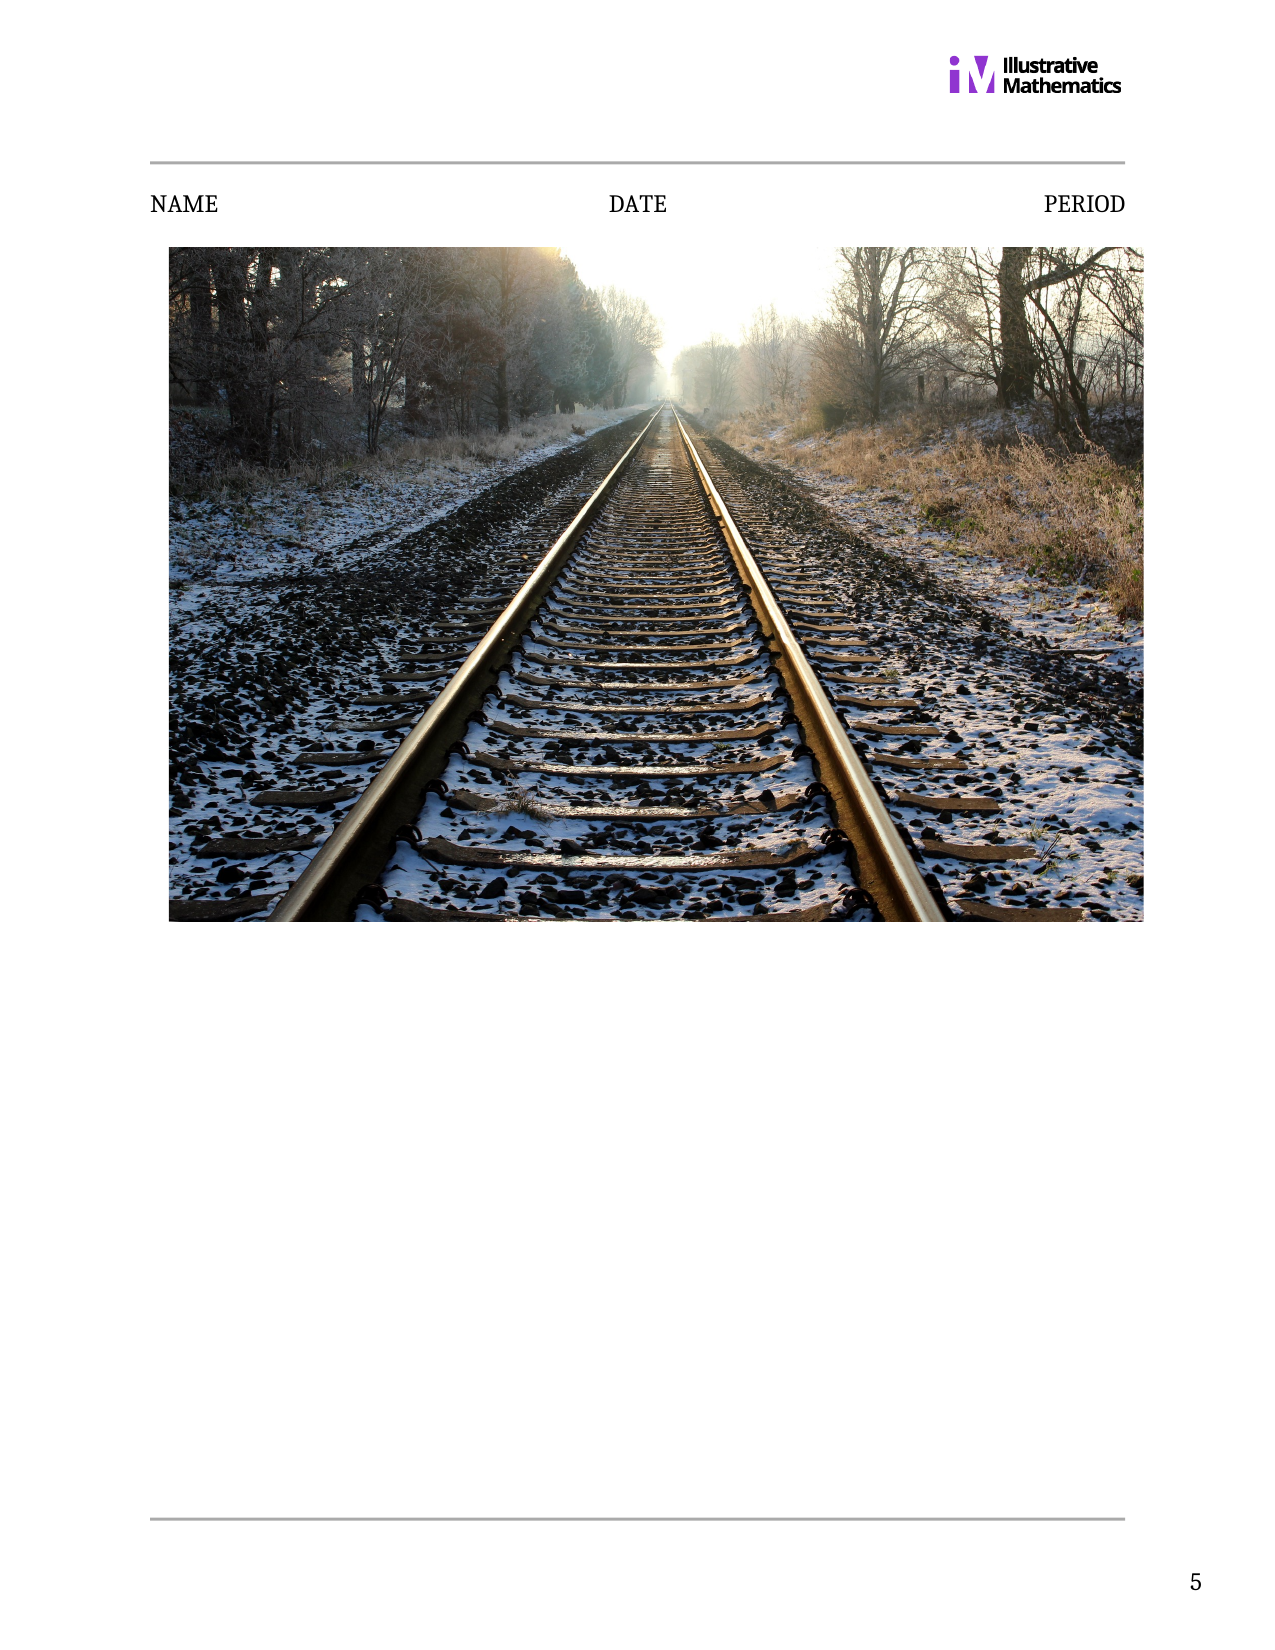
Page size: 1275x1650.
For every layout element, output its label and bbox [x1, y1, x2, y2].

picture [949, 55, 1121, 93]
picture [168, 247, 1144, 922]
